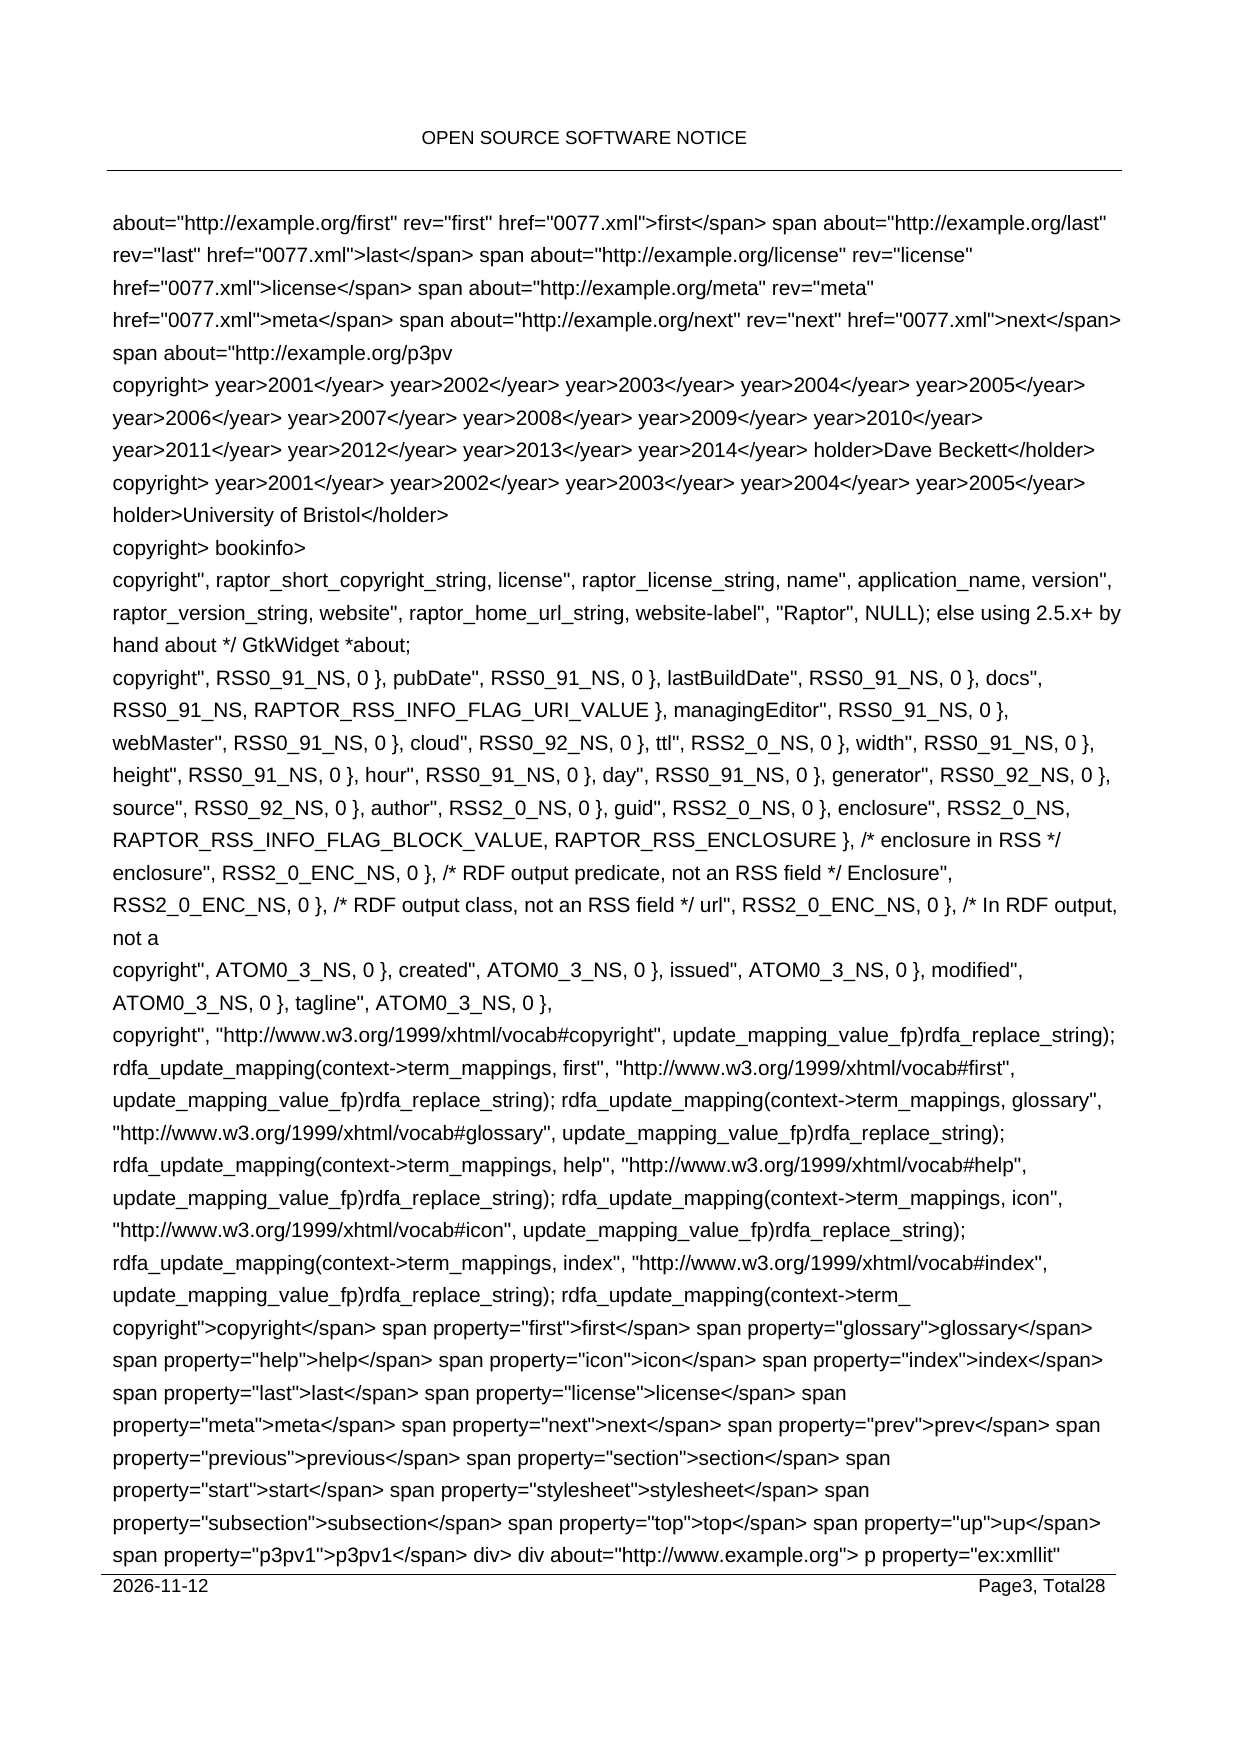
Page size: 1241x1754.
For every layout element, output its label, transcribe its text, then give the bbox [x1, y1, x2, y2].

text copyright> year>2001</year> year>2002</year> year>2003</year> year>2004</year> year>2005</year> holder>University of Bristol</holder> [112, 466, 1128, 531]
text copyright> bookinfo> [112, 531, 1128, 564]
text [112, 1311, 1128, 1571]
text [112, 206, 1128, 369]
text copyright", RSS0_91_NS, 0 }, pubDate", RSS0_91_NS, 0 }, lastBuildDate", RSS0_91_NS, 0 }, docs", RSS0_91_NS, RAPTOR_RSS_INFO_FLAG_URI_VALUE }, managingEditor", RSS0_91_NS, 0 }, webMaster", RSS0_91_NS, 0 }, cloud", RSS0_92_NS, 0 }, ttl", RSS2_0_NS, 0 }, width", RSS0_91_NS, 0 }, height", RSS0_91_NS, 0 }, hour", RSS0_91_NS, 0 }, day", RSS0_91_NS, 0 }, generator", RSS0_92_NS, 0 }, source", RSS0_92_NS, 0 }, author", RSS2_0_NS, 0 }, guid", RSS2_0_NS, 0 }, enclosure", RSS2_0_NS, RAPTOR_RSS_INFO_FLAG_BLOCK_VALUE, RAPTOR_RSS_ENCLOSURE }, /* enclosure in RSS */ enclosure", RSS2_0_ENC_NS, 0 }, /* RDF output predicate, not an RSS field */ Enclosure", RSS2_0_ENC_NS, 0 }, /* RDF output class, not an RSS field */ url", RSS2_0_ENC_NS, 0 }, /* In RDF output, not a [112, 661, 1128, 954]
text copyright", ATOM0_3_NS, 0 }, created", ATOM0_3_NS, 0 }, issued", ATOM0_3_NS, 0 }, modified", ATOM0_3_NS, 0 }, tagline", ATOM0_3_NS, 0 }, [112, 954, 1128, 1019]
text copyright> year>2001</year> year>2002</year> year>2003</year> year>2004</year> year>2005</year> year>2006</year> year>2007</year> year>2008</year> year>2009</year> year>2010</year> year>2011</year> year>2012</year> year>2013</year> year>2014</year> holder>Dave Beckett</holder> [112, 369, 1128, 466]
text copyright", raptor_short_copyright_string, license", raptor_license_string, name", application_name, version", raptor_version_string, website", raptor_home_url_string, website-label", "Raptor", NULL); else using 2.5.x+ by hand about */ GtkWidget *about; [112, 564, 1128, 661]
text copyright", "http://www.w3.org/1999/xhtml/vocab#copyright", update_mapping_value_fp)rdfa_replace_string); rdfa_update_mapping(context->term_mappings, first", "http://www.w3.org/1999/xhtml/vocab#first", update_mapping_value_fp)rdfa_replace_string); rdfa_update_mapping(context->term_mappings, glossary", "http://www.w3.org/1999/xhtml/vocab#glossary", update_mapping_value_fp)rdfa_replace_string); rdfa_update_mapping(context->term_mappings, help", "http://www.w3.org/1999/xhtml/vocab#help", update_mapping_value_fp)rdfa_replace_string); rdfa_update_mapping(context->term_mappings, icon", "http://www.w3.org/1999/xhtml/vocab#icon", update_mapping_value_fp)rdfa_replace_string); rdfa_update_mapping(context->term_mappings, index", "http://www.w3.org/1999/xhtml/vocab#index", update_mapping_value_fp)rdfa_replace_string); rdfa_update_mapping(context->term_ [112, 1019, 1128, 1311]
